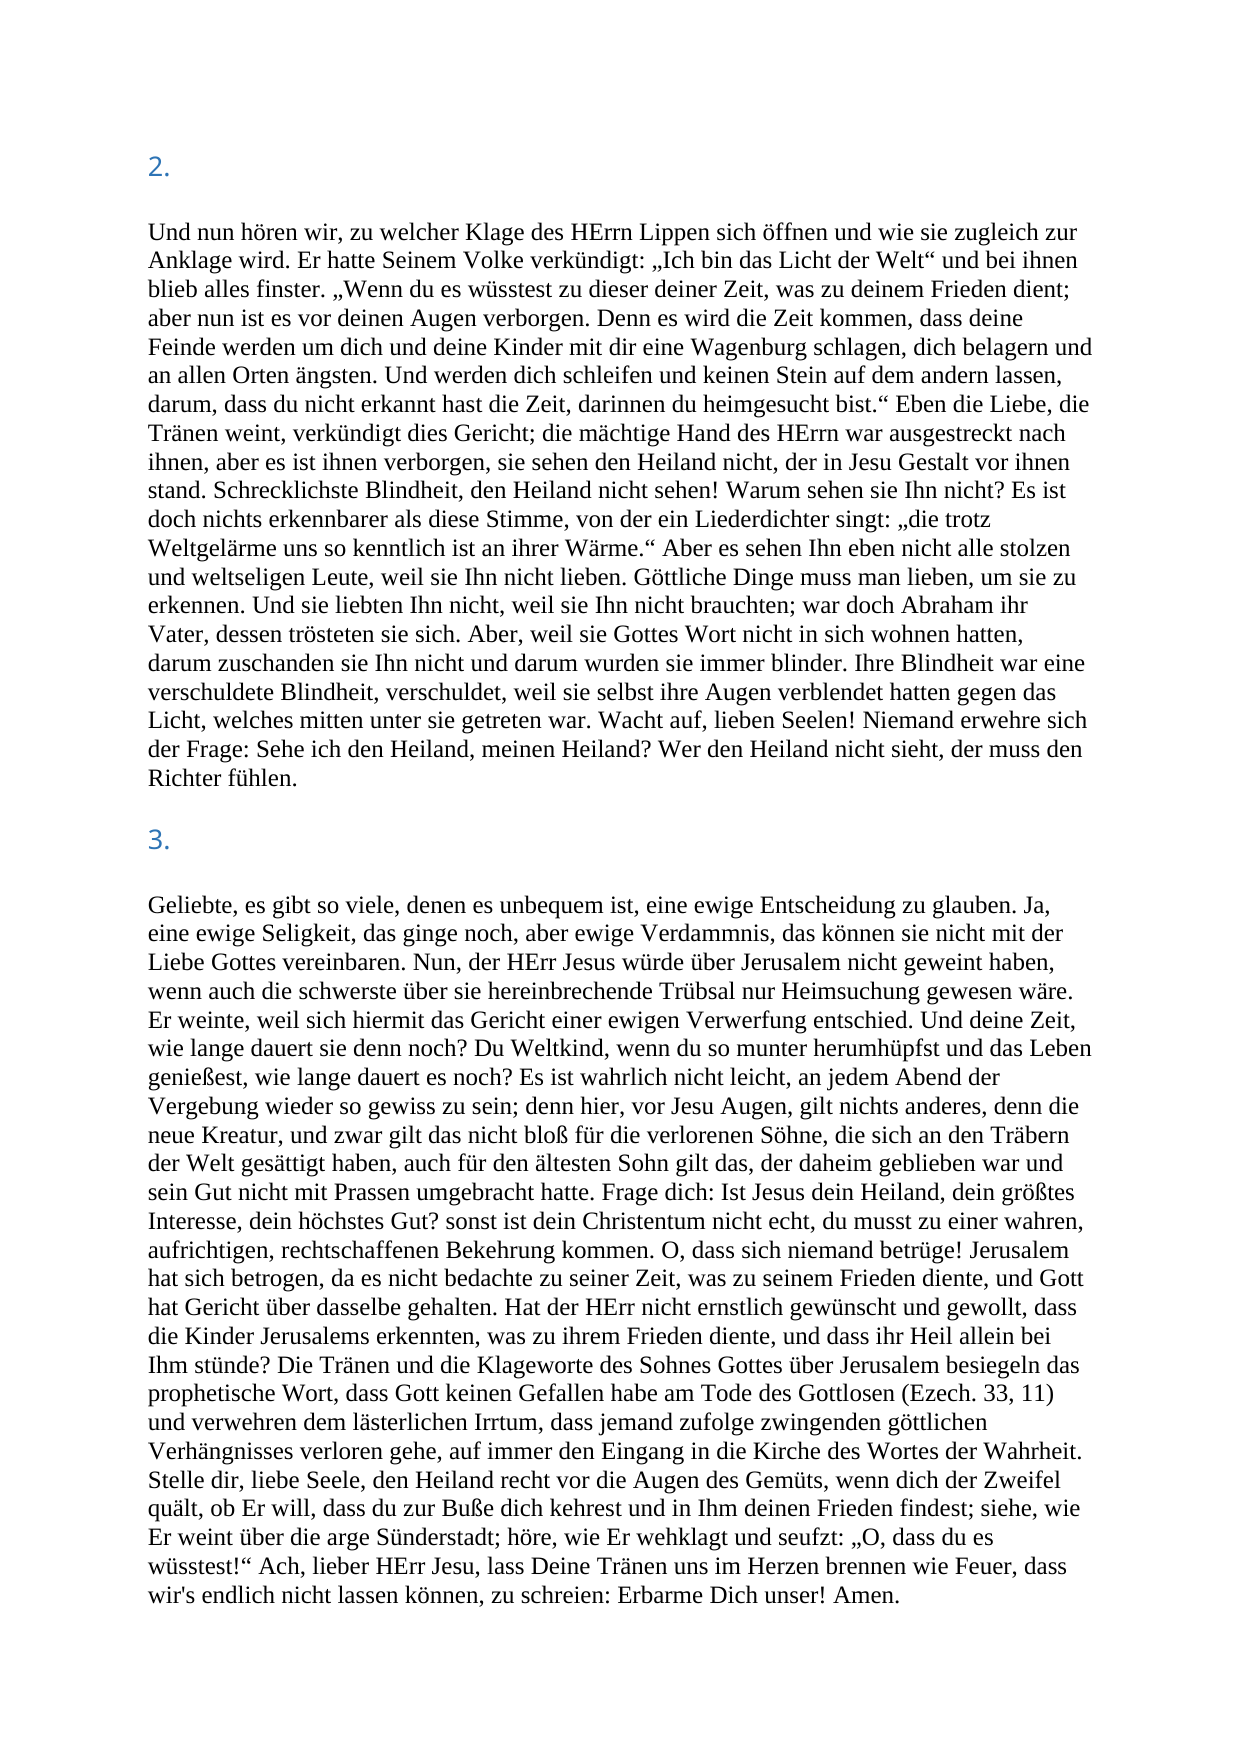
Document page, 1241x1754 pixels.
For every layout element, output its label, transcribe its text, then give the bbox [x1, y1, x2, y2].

subtitle 3. [148, 821, 1093, 858]
text Geliebte, es gibt so viele, denen es unbequem ist, eine ewige Entscheidung zu glauben. Ja, eine ewige Seligkeit, das ginge noch, aber ewige Verdammnis, das können sie nicht mit der Liebe Gottes vereinbaren. Nun, der HErr Jesus würde über Jerusalem nicht geweint haben, wenn auch die schwerste über sie hereinbrechende Trübsal nur Heimsuchung gewesen wäre. Er weinte, weil sich hiermit das Gericht einer ewigen Verwerfung entschied. Und deine Zeit, wie lange dauert sie denn noch? Du Weltkind, wenn du so munter herumhüpfst und das Leben genießest, wie lange dauert es noch? Es ist wahrlich nicht leicht, an jedem Abend der Vergebung wieder so gewiss zu sein; denn hier, vor Jesu Augen, gilt nichts anderes, denn die neue Kreatur, und zwar gilt das nicht bloß für die verlorenen Söhne, die sich an den Träbern der Welt gesättigt haben, auch für den ältesten Sohn gilt das, der daheim geblieben war und sein Gut nicht mit Prassen umgebracht hatte. Frage dich: Ist Jesus dein Heiland, dein größtes Interesse, dein höchstes Gut? sonst ist dein Christentum nicht echt, du musst zu einer wahren, aufrichtigen, rechtschaffenen Bekehrung kommen. O, dass sich niemand betrüge! Jerusalem hat sich betrogen, da es nicht bedachte zu seiner Zeit, was zu seinem Frieden diente, und Gott hat Gericht über dasselbe gehalten. Hat der HErr nicht ernstlich gewünscht und gewollt, dass die Kinder Jerusalems erkennten, was zu ihrem Frieden diente, und dass ihr Heil allein bei Ihm stünde? Die Tränen und die Klageworte des Sohnes Gottes über Jerusalem besiegeln das prophetische Wort, dass Gott keinen Gefallen habe am Tode des Gottlosen (Ezech. 33, 11) und verwehren dem lästerlichen Irrtum, dass jemand zufolge zwingenden göttlichen Verhängnisses verloren gehe, auf immer den Eingang in die Kirche des Wortes der Wahrheit. Stelle dir, liebe Seele, den Heiland recht vor die Augen des Gemüts, wenn dich der Zweifel quält, ob Er will, dass du zur Buße dich kehrest und in Ihm deinen Frieden findest; siehe, wie Er weint über die arge Sünderstadt; höre, wie Er wehklagt und seufzt: „O, dass du es wüsstest!“ Ach, lieber HErr Jesu, lass Deine Tränen uns im Herzen brennen wie Feuer, dass wir's endlich nicht lassen können, zu schreien: Erbarme Dich unser! Amen. [148, 890, 1093, 1608]
subtitle 2. [148, 148, 1093, 184]
text Und nun hören wir, zu welcher Klage des HErrn Lippen sich öffnen und wie sie zugleich zur Anklage wird. Er hatte Seinem Volke verkündigt: „Ich bin das Licht der Welt“ und bei ihnen blieb alles finster. „Wenn du es wüsstest zu dieser deiner Zeit, was zu deinem Frieden dient; aber nun ist es vor deinen Augen verborgen. Denn es wird die Zeit kommen, dass deine Feinde werden um dich und deine Kinder mit dir eine Wagenburg schlagen, dich belagern und an allen Orten ängsten. Und werden dich schleifen und keinen Stein auf dem andern lassen, darum, dass du nicht erkannt hast die Zeit, darinnen du heimgesucht bist.“ Eben die Liebe, die Tränen weint, verkündigt dies Gericht; die mächtige Hand des HErrn war ausgestreckt nach ihnen, aber es ist ihnen verborgen, sie sehen den Heiland nicht, der in Jesu Gestalt vor ihnen stand. Schrecklichste Blindheit, den Heiland nicht sehen! Warum sehen sie Ihn nicht? Es ist doch nichts erkennbarer als diese Stimme, von der ein Liederdichter singt: „die trotz Weltgelärme uns so kenntlich ist an ihrer Wärme.“ Aber es sehen Ihn eben nicht alle stolzen und weltseligen Leute, weil sie Ihn nicht lieben. Göttliche Dinge muss man lieben, um sie zu erkennen. Und sie liebten Ihn nicht, weil sie Ihn nicht brauchten; war doch Abraham ihr Vater, dessen trösteten sie sich. Aber, weil sie Gottes Wort nicht in sich wohnen hatten, darum zuschanden sie Ihn nicht und darum wurden sie immer blinder. Ihre Blindheit war eine verschuldete Blindheit, verschuldet, weil sie selbst ihre Augen verblendet hatten gegen das Licht, welches mitten unter sie getreten war. Wacht auf, lieben Seelen! Niemand erwehre sich der Frage: Sehe ich den Heiland, meinen Heiland? Wer den Heiland nicht sieht, der muss den Richter fühlen. [148, 217, 1093, 792]
